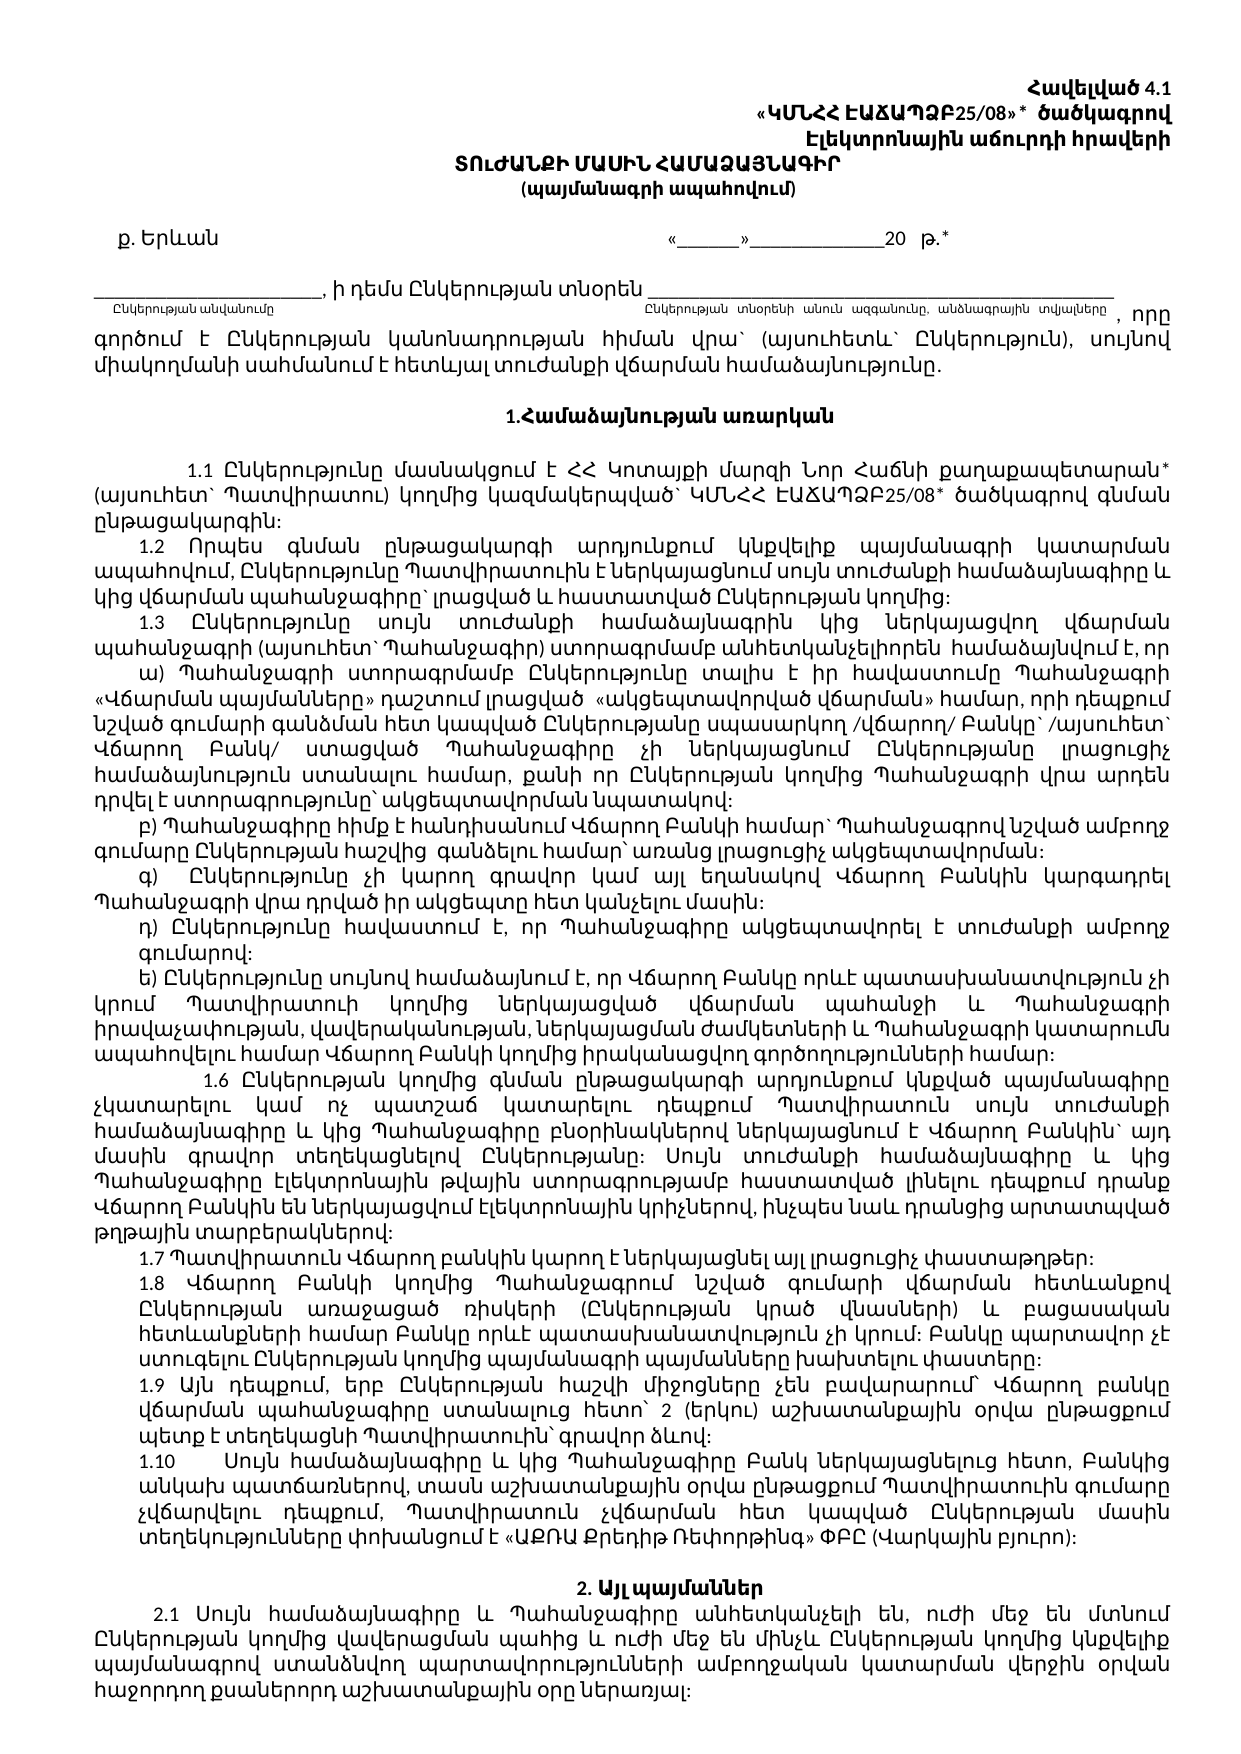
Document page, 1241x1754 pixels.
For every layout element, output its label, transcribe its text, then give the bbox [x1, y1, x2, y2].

text 1.6 Ընկերության կողմից գնման ընթացակարգի արդյունքում կնքված պայմանագիրը չկատարելու կամ ոչ պատշաճ կատարելու դեպքում Պատվիրատուն սույն տուժանքի համաձայնագիրը և կից Պահանջագիրը բնօրինակներով ներկայացնում է Վճարող Բանկին` այդ մասին գրավոր տեղեկացնելով Ընկերությանը: Սույն տուժանքի համաձայնագիրը և կից Պահանջագիրը էլեկտրոնային թվային ստորագրությամբ հաստատված լինելու դեպքում դրանք Վճարող Բանկին են ներկայացվում էլեկտրոնային կրիչներով, ինչպես նաև դրանցից արտատպված թղթային տարբերակներով: [94, 1067, 1171, 1245]
text Հավելված 4.1 [94, 75, 1171, 100]
text ա) Պահանջագրի ստորագրմամբ Ընկերությունը տալիս է իր հավաստումը Պահանջագրի «Վճարման պայմանները» դաշտում լրացված «ակցեպտավորված վճարման» համար, որի դեպքում նշված գումարի գանձման հետ կապված Ընկերությանը սպասարկող /վճարող/ Բանկը` /այսուհետ` Վճարող Բանկ/ ստացված Պահանջագիրը չի ներկայացնում Ընկերությանը լրացուցիչ համաձայնություն ստանալու համար, քանի որ Ընկերության կողմից Պահանջագրի վրա արդեն դրվել է ստորագրությունը՝ ակցեպտավորման նպատակով: [94, 660, 1171, 813]
text 1.8 Վճարող Բանկի կողմից Պահանջագրում նշված գումարի վճարման հետևանքով Ընկերության առաջացած ռիսկերի (Ընկերության կրած վնասների) և բացասական հետևանքների համար Բանկը որևէ պատասխանատվություն չի կրում: Բանկը պարտավոր չէ ստուգելու Ընկերության կողմից պայմանագրի պայմանները խախտելու փաստերը: [138, 1270, 1171, 1372]
text 2. Այլ պայմաններ [169, 1575, 1171, 1601]
text ՏՈւԺԱՆՔԻ ՄԱՍԻՆ ՀԱՄԱՁԱՅՆԱԳԻՐ [94, 151, 1171, 177]
text Էլեկտրոնային աճուրդի հրավերի [94, 126, 1171, 151]
text 1.1 Ընկերությունը մասնակցում է ՀՀ Կոտայքի մարզի Նոր Հաճնի քաղաքապետարան* (այսուհետ` Պատվիրատու) կողմից կազմակերպված` ԿՄՆՀՀ ԷԱՃԱՊՁԲ25/08* ծածկագրով գնման ընթացակարգին: [94, 457, 1171, 533]
text 1.3 Ընկերությունը սույն տուժանքի համաձայնագրին կից ներկայացվող վճարման պահանջագրի (այսուհետ` Պահանջագիր) ստորագրմամբ անհետկանչելիորեն համաձայնվում է, որ [94, 609, 1171, 660]
text ______________________, ի դեմս Ընկերության տնօրեն _____________________________________________ [94, 276, 1171, 301]
text 1.2 Որպես գնման ընթացակարգի արդյունքում կնքվելիք պայմանագրի կատարման ապահովում, Ընկերությունը Պատվիրատուին է ներկայացնում սույն տուժանքի համաձայնագիրը և կից վճարման պահանջագիրը` լրացված և հաստատված Ընկերության կողմից: [94, 533, 1171, 609]
text 1.9 Այն դեպքում, երբ Ընկերության հաշվի միջոցները չեն բավարարում՝ Վճարող բանկը վճարման պահանջագիրը ստանալուց հետո՝ 2 (երկու) աշխատանքային օրվա ընթացքում պետք է տեղեկացնի Պատվիրատուին՝ գրավոր ձևով: [138, 1372, 1171, 1448]
text ք. Երևան «______»_____________20 թ.* [94, 225, 1171, 250]
text 2.1 Սույն համաձայնագիրը և Պահանջագիրը անհետկանչելի են, ուժի մեջ են մտնում Ընկերության կողմից վավերացման պահից և ուժի մեջ են մինչև Ընկերության կողմից կնքվելիք պայմանագրով ստանձնվող պարտավորությունների ամբողջական կատարման վերջին օրվան հաջորդող քսաներորդ աշխատանքային օրը ներառյալ: [94, 1601, 1171, 1702]
text Ընկերության անվանումը Ընկերության տնօրենի անուն ազգանունը, անձնագրային տվյալները , որը գործում է Ընկերության կանոնադրության հիման վրա` (այսուհետև` Ընկերություն), սույնով միակողմանի սահմանում է հետևյալ տուժանքի վճարման համաձայնությունը. [94, 301, 1171, 377]
text ե) Ընկերությունը սույնով համաձայնում է, որ Վճարող Բանկը որևէ պատասխանատվություն չի կրում Պատվիրատուի կողմից ներկայացված վճարման պահանջի և Պահանջագրի իրավաչափության, վավերականության, ներկայացման ժամկետների և Պահանջագրի կատարումն ապահովելու համար Վճարող Բանկի կողմից իրականացվող գործողությունների համար: [94, 965, 1171, 1067]
text գ) Ընկերությունը չի կարող գրավոր կամ այլ եղանակով Վճարող Բանկին կարգադրել Պահանջագրի վրա դրված իր ակցեպտը հետ կանչելու մասին: [94, 864, 1171, 914]
text 1.10 Սույն համաձայնագիրը և կից Պահանջագիրը Բանկ ներկայացնելուց հետո, Բանկից անկախ պատճառներով, տասն աշխատանքային օրվա ընթացքում Պատվիրատուին գումարը չվճարվելու դեպքում, Պատվիրատուն չվճարման հետ կապված Ընկերության մասին տեղեկությունները փոխանցում է «ԱՔՌԱ Քրեդիթ Ռեփորթինգ» ՓԲԸ (Վարկային բյուրո): [138, 1448, 1171, 1550]
text բ) Պահանջագիրը հիմք է հանդիսանում Վճարող Բանկի համար` Պահանջագրով նշված ամբողջ գումարը Ընկերության հաշվից գանձելու համար՝ առանց լրացուցիչ ակցեպտավորման: [94, 813, 1171, 864]
text դ) Ընկերությունը հավաստում է, որ Պահանջագիրը ակցեպտավորել է տուժանքի ամբողջ գումարով: [138, 914, 1171, 965]
text «ԿՄՆՀՀ ԷԱՃԱՊՁԲ25/08»* ծածկագրով [94, 100, 1171, 126]
text 1.7 Պատվիրատուն Վճարող բանկին կարող է ներկայացնել այլ լրացուցիչ փաստաթղթեր: [138, 1245, 1171, 1270]
text (պայմանագրի ապահովում) [94, 177, 1171, 199]
text 1.Համաձայնության առարկան [169, 403, 1171, 428]
